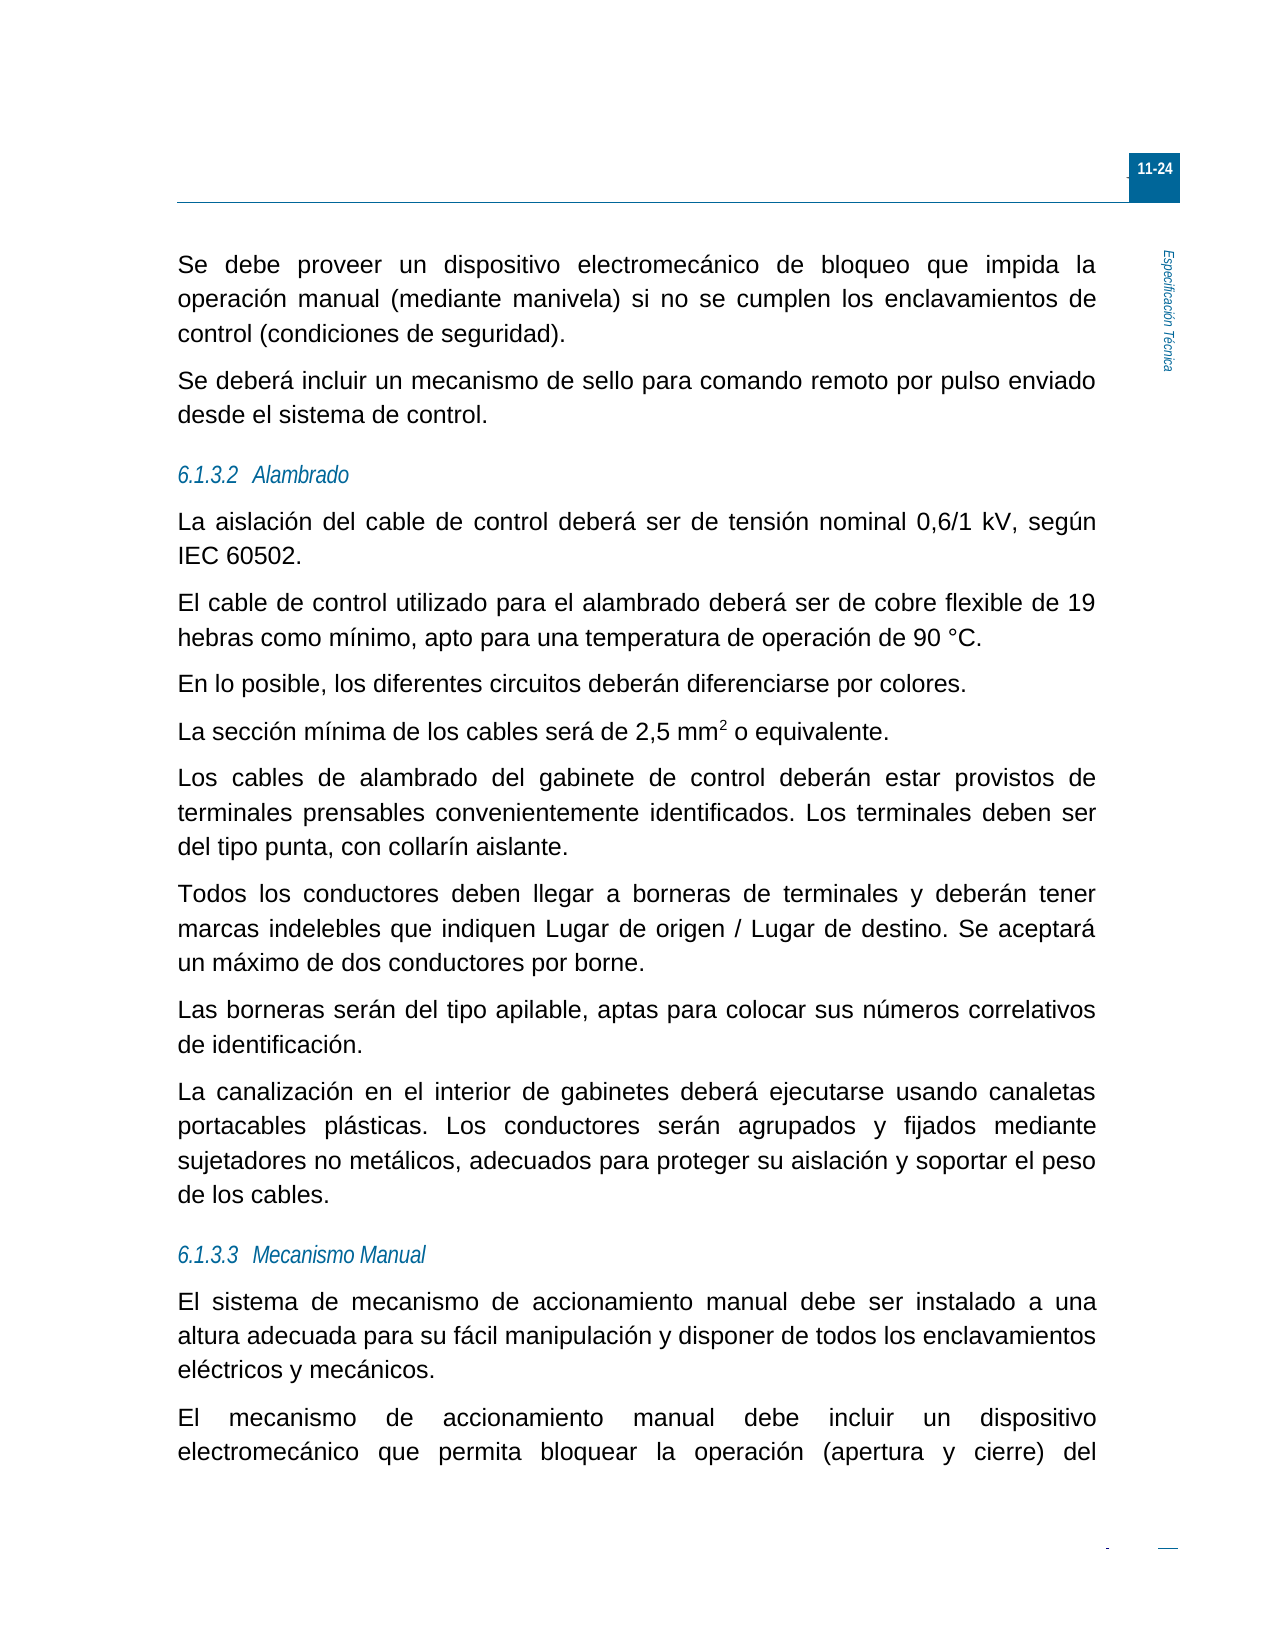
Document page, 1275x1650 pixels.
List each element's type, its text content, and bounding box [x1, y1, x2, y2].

text La sección mínima de los cables será de 2,5 mm2 o equivalente. [177, 716, 1098, 745]
text Todos los conductores deben llegar a borneras de terminales y deberán tener marcas indelebles que indiquen Lugar de origen / Lugar de destino. Se aceptará un máximo de dos conductores por borne. [177, 879, 1098, 977]
text El sistema de mecanismo de accionamiento manual debe ser instalado a una altura adecuada para su fácil manipulación y disponer de todos los enclavamientos eléctricos y mecánicos. [177, 1287, 1098, 1384]
text La aislación del cable de control deberá ser de tensión nominal 0,6/1 kV, según IEC 60502. [177, 507, 1098, 570]
text La canalización en el interior de gabinetes deberá ejecutarse usando canaletas portacables plásticas. Los conductores serán agrupados y fijados mediante sujetadores no metálicos, adecuados para proteger su aislación y soportar el peso de los cables. [177, 1077, 1098, 1209]
text El cable de control utilizado para el alambrado deberá ser de cobre flexible de 19 hebras como mínimo, apto para una temperatura de operación de 90 °C. [177, 588, 1098, 651]
text Las borneras serán del tipo apilable, aptas para colocar sus números correlativos de identificación. [177, 995, 1098, 1058]
subtitle Mecanismo Manual [177, 1240, 1098, 1268]
text En lo posible, los diferentes circuitos deberán diferenciarse por colores. [177, 669, 1098, 698]
text Se deberá incluir un mecanismo de sello para comando remoto por pulso enviado desde el sistema de control. [177, 366, 1098, 429]
text Los cables de alambrado del gabinete de control deberán estar provistos de terminales prensables convenientemente identificados. Los terminales deben ser del tipo punta, con collarín aislante. [177, 763, 1098, 861]
text Se debe proveer un dispositivo electromecánico de bloqueo que impida la operación manual (mediante manivela) si no se cumplen los enclavamientos de control (condiciones de seguridad). [177, 250, 1098, 347]
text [177, 1402, 1098, 1466]
subtitle Alambrado [177, 460, 1098, 488]
